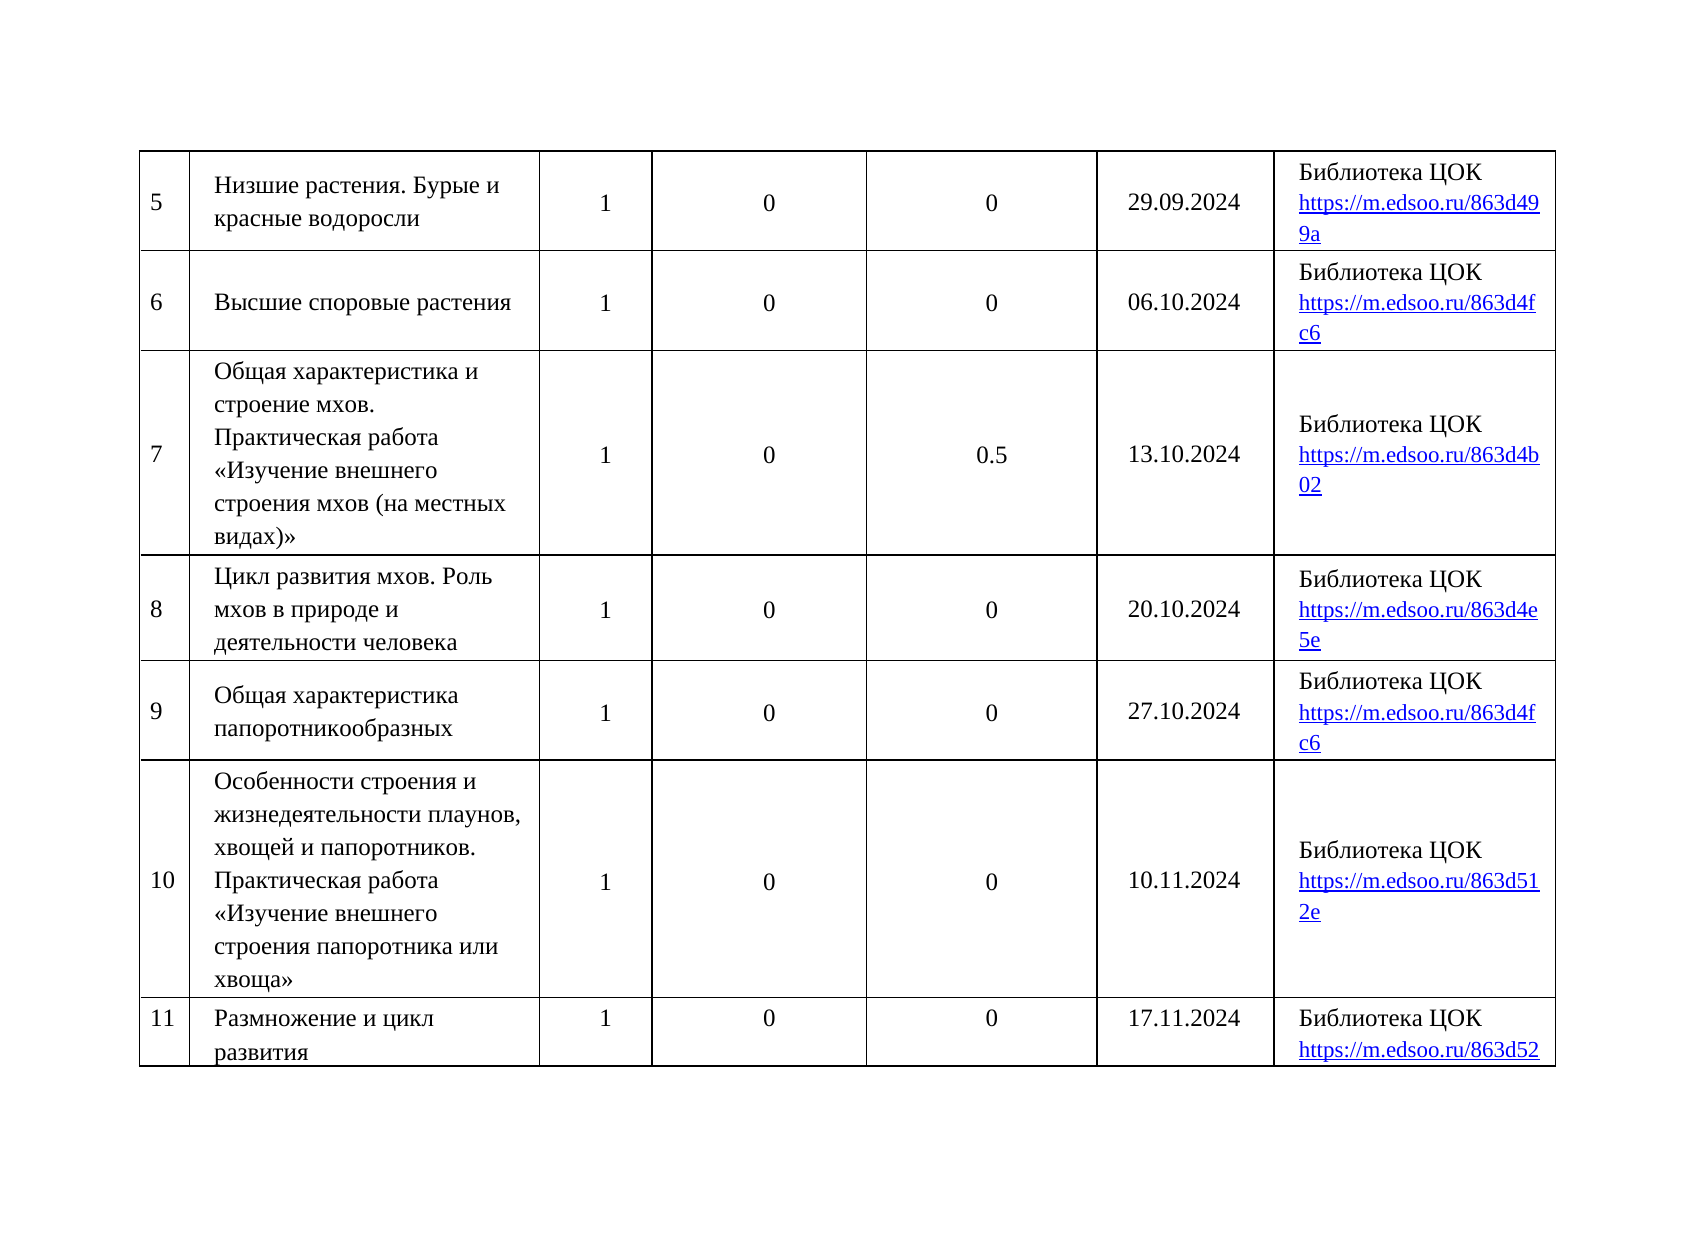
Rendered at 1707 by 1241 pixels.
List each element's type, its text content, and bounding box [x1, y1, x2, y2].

table_cell 7 [140, 351, 189, 554]
table_cell 0 [867, 761, 1096, 997]
table_cell Общая характеристика папоротникообразных [190, 661, 539, 759]
table_cell 17.11.2024 [1098, 998, 1273, 1065]
table_cell 1 [540, 351, 651, 554]
table_cell 20.10.2024 [1098, 556, 1273, 659]
table_cell 0 [867, 556, 1096, 659]
table_cell Высшие споровые растения [190, 251, 539, 349]
table_cell Библиотека ЦОК https://m.edsoo.ru/863d4e5e [1275, 556, 1555, 659]
table_cell 0 [867, 998, 1096, 1065]
table_cell 06.10.2024 [1098, 251, 1273, 349]
table_cell Библиотека ЦОК https://m.edsoo.ru/863d512e [1275, 761, 1555, 997]
table_cell 6 [140, 251, 189, 349]
table_cell Общая характеристика и строение мхов. Практическая работа «Изучение внешнего строения мхов (на местных видах)» [190, 351, 539, 554]
table_cell 1 [540, 251, 651, 349]
table_cell 1 [540, 761, 651, 997]
table_cell 1 [540, 152, 651, 250]
table_cell Особенности строения и жизнедеятельности плаунов, хвощей и папоротников. Практическая работа «Изучение внешнего строения папоротника или хвоща» [190, 761, 539, 997]
table_cell 0 [653, 556, 866, 659]
table_cell 0 [867, 152, 1096, 250]
table_cell 0 [867, 661, 1096, 759]
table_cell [190, 998, 539, 1065]
table_cell 29.09.2024 [1098, 152, 1273, 250]
table_cell Библиотека ЦОК https://m.edsoo.ru/863d4fc6 [1275, 661, 1555, 759]
table_cell Низшие растения. Бурые и красные водоросли [190, 152, 539, 250]
table_cell 1 [540, 556, 651, 659]
table_cell Библиотека ЦОК https://m.edsoo.ru/863d4b02 [1275, 351, 1555, 554]
table_cell 8 [140, 555, 189, 659]
table_cell 0 [653, 152, 866, 250]
table_cell Библиотека ЦОК https://m.edsoo.ru/863d4fc6 [1275, 251, 1555, 349]
table_cell 27.10.2024 [1098, 661, 1273, 759]
table_cell 5 [140, 152, 189, 250]
table_cell 11 [140, 998, 189, 1065]
table_cell 13.10.2024 [1098, 351, 1273, 554]
table_cell 0 [867, 251, 1096, 349]
table_cell 9 [140, 661, 189, 759]
table_cell Библиотека ЦОК https://m.edsoo.ru/863d499a [1275, 152, 1555, 250]
table_cell 0 [653, 661, 866, 759]
table_cell 10.11.2024 [1098, 761, 1273, 997]
table_cell Цикл развития мхов. Роль мхов в природе и деятельности человека [190, 556, 539, 659]
table_cell 1 [540, 998, 651, 1065]
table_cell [1275, 998, 1555, 1065]
table_cell 0 [653, 998, 866, 1065]
table_cell 10 [140, 760, 189, 997]
table_cell 0 [653, 251, 866, 349]
table_cell 0 [653, 761, 866, 997]
table_cell 0 [653, 351, 866, 554]
table_cell 0.5 [867, 351, 1096, 554]
table_cell 1 [540, 661, 651, 759]
